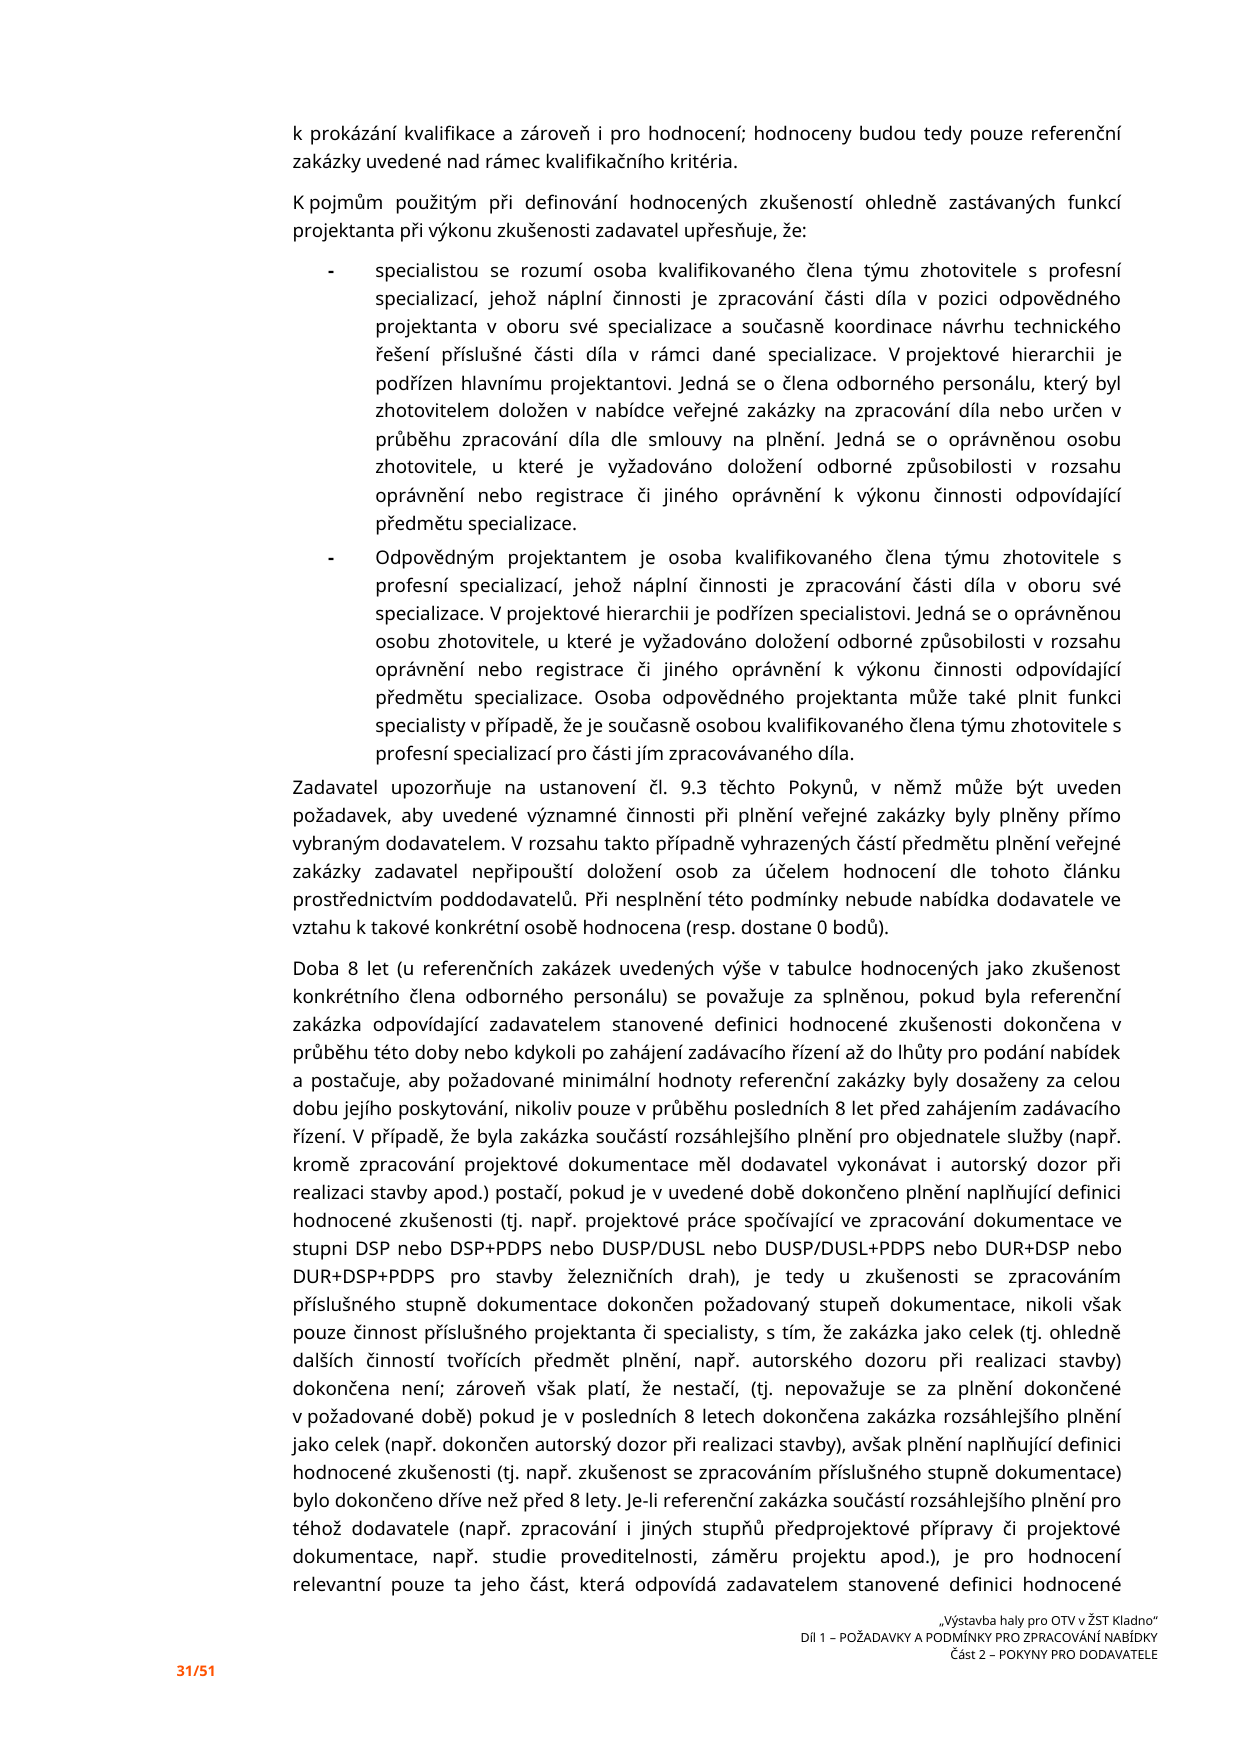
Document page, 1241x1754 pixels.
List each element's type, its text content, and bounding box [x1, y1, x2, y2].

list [292, 955, 1122, 1597]
list K pojmům použitým při definování hodnocených zkušeností ohledně zastávaných funkcí projektanta při výkonu zkušenosti zadavatel upřesňuje, že: [292, 189, 1122, 243]
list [292, 121, 1122, 174]
text Odpovědným projektantem je osoba kvalifikovaného člena týmu zhotovitele s profesní specializací, jehož náplní činnosti je zpracování části díla v oboru své specializace. V projektové hierarchii je podřízen specialistovi. Jedná se o oprávněnou osobu zhotovitele, u které je vyžadováno doložení odborné způsobilosti v rozsahu oprávnění nebo registrace či jiného oprávnění k výkonu činnosti odpovídající předmětu specializace. Osoba odpovědného projektanta může také plnit funkci specialisty v případě, že je současně osobou kvalifikovaného člena týmu zhotovitele s profesní specializací pro části jím zpracovávaného díla. [328, 544, 1122, 766]
list Zadavatel upozorňuje na ustanovení čl. 9.3 těchto Pokynů, v němž může být uveden požadavek, aby uvedené významné činnosti při plnění veřejné zakázky byly plněny přímo vybraným dodavatelem. V rozsahu takto případně vyhrazených částí předmětu plnění veřejné zakázky zadavatel nepřipouští doložení osob za účelem hodnocení dle tohoto článku prostřednictvím poddodavatelů. Při nesplnění této podmínky nebude nabídka dodavatele ve vztahu k takové konkrétní osobě hodnocena (resp. dostane 0 bodů). [292, 774, 1122, 940]
text specialistou se rozumí osoba kvalifikovaného člena týmu zhotovitele s profesní specializací, jehož náplní činnosti je zpracování části díla v pozici odpovědného projektanta v oboru své specializace a současně koordinace návrhu technického řešení příslušné části díla v rámci dané specializace. V projektové hierarchii je podřízen hlavnímu projektantovi. Jedná se o člena odborného personálu, který byl zhotovitelem doložen v nabídce veřejné zakázky na zpracování díla nebo určen v průběhu zpracování díla dle smlouvy na plnění. Jedná se o oprávněnou osobu zhotovitele, u které je vyžadováno doložení odborné způsobilosti v rozsahu oprávnění nebo registrace či jiného oprávnění k výkonu činnosti odpovídající předmětu specializace. [328, 258, 1122, 535]
